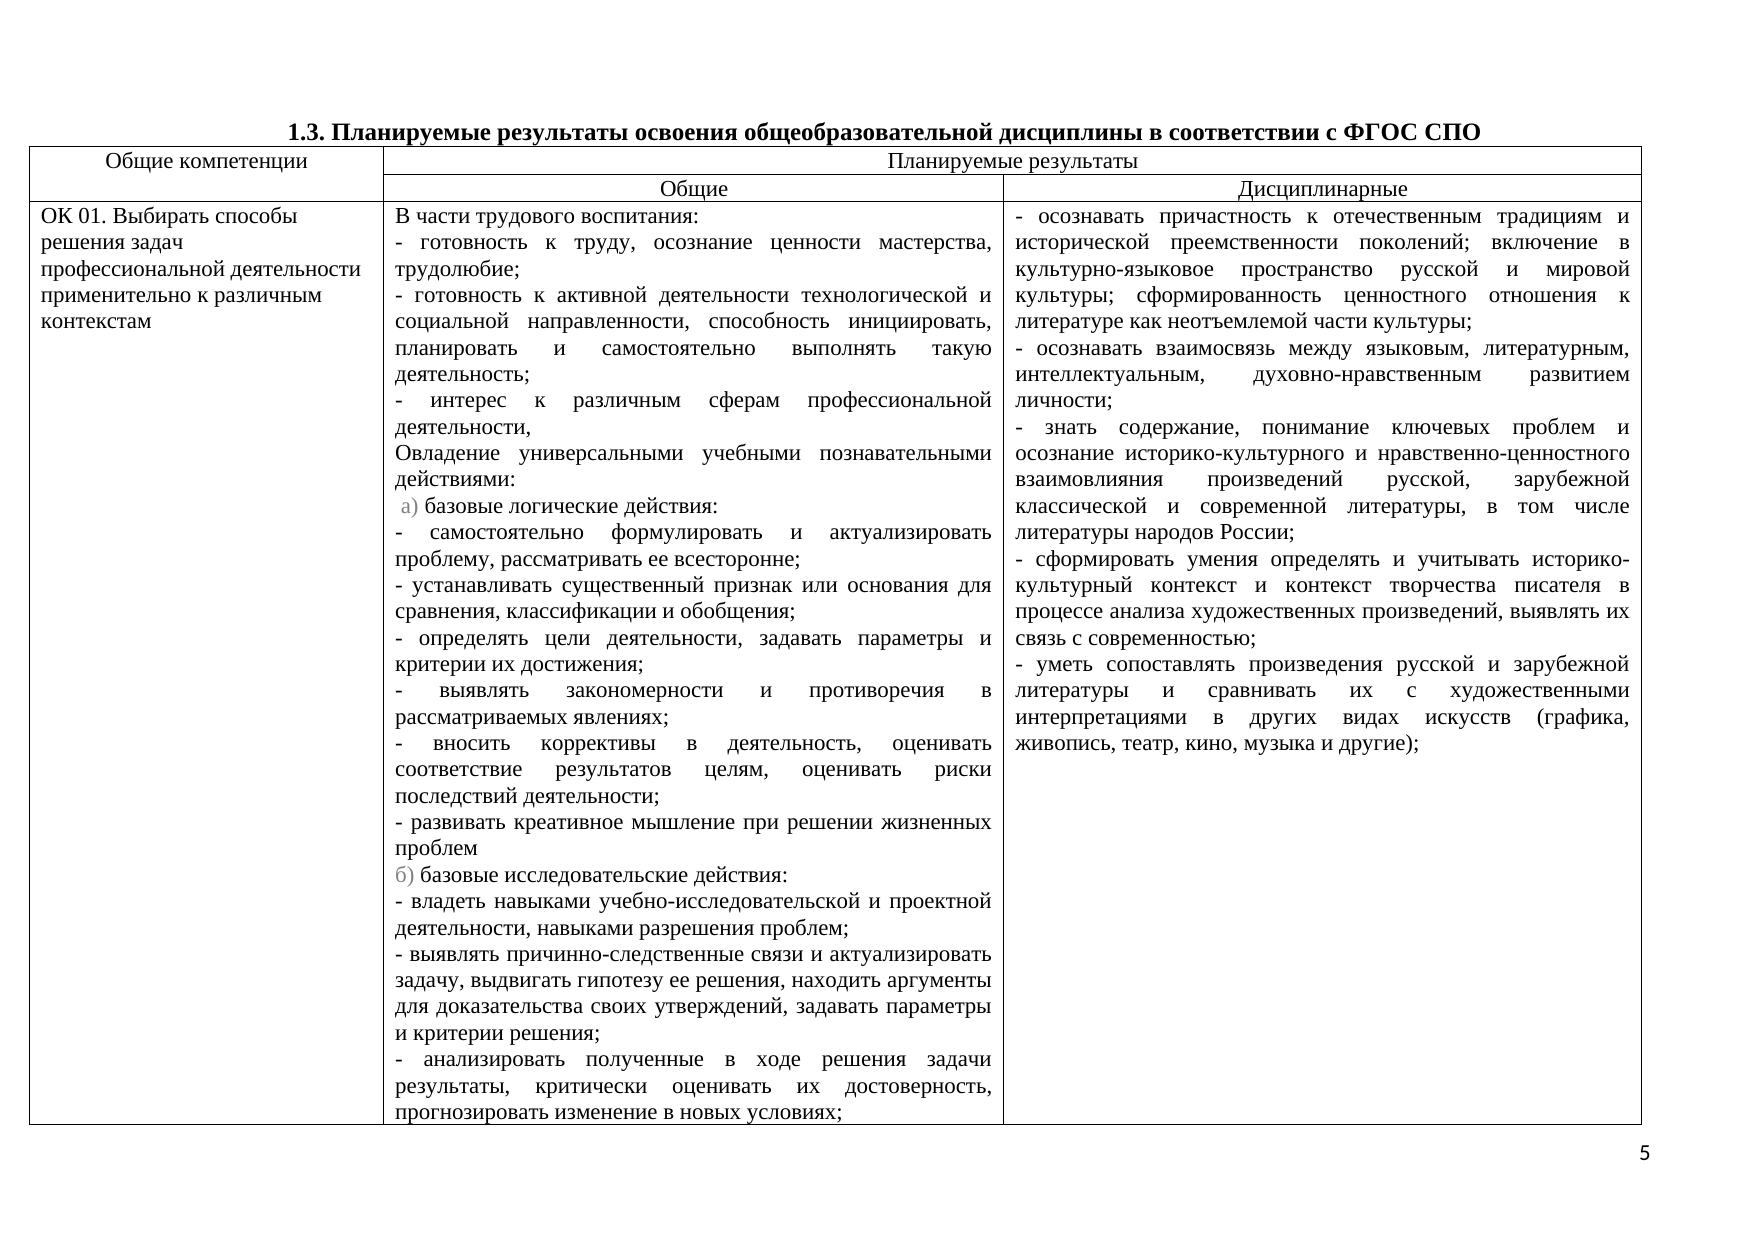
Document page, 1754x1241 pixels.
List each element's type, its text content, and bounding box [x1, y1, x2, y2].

table_cell Общие [384, 175, 1003, 201]
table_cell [1004, 202, 1641, 1124]
table_header Общие компетенции [30, 147, 383, 201]
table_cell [30, 202, 383, 1124]
table_header Планируемые результаты [384, 147, 1641, 173]
text 1.3. Планируемые результаты освоения общеобразовательной дисциплины в соответствии с ФГОС СПО [118, 117, 1651, 146]
table_cell Дисциплинарные [1004, 175, 1641, 201]
